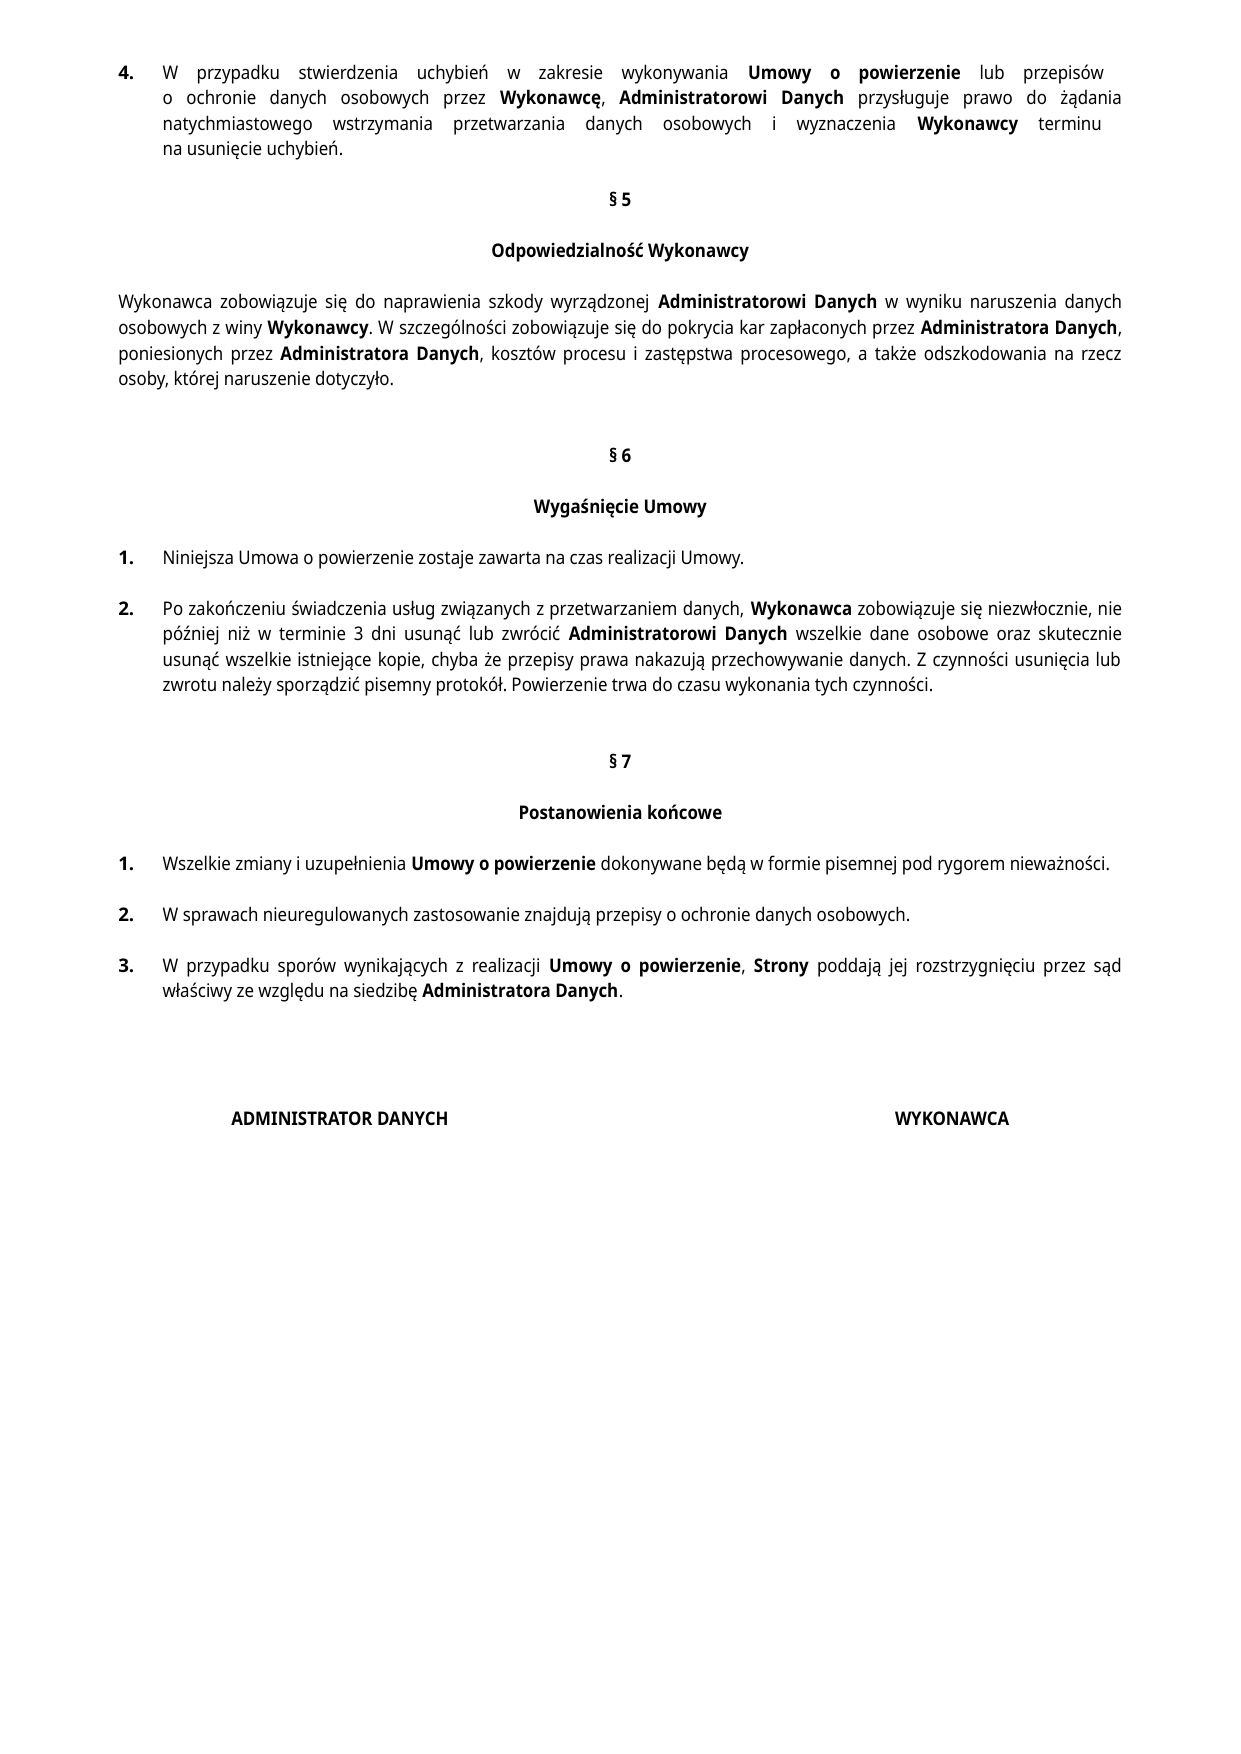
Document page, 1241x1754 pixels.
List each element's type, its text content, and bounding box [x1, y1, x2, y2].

list Niniejsza Umowa o powierzenie zostaje zawarta na czas realizacji Umowy. [118, 544, 1122, 569]
text Wykonawca zobowiązuje się do naprawienia szkody wyrządzonej Administratorowi Danych w wyniku naruszenia danych osobowych z winy Wykonawcy. W szczególności zobowiązuje się do pokrycia kar zapłaconych przez Administratora Danych, poniesionych przez Administratora Danych, kosztów procesu i zastępstwa procesowego, a także odszkodowania na rzecz osoby, której naruszenie dotyczyło. [118, 289, 1122, 391]
list Po zakończeniu świadczenia usług związanych z przetwarzaniem danych, Wykonawca zobowiązuje się niezwłocznie, nie później niż w terminie 3 dni usunąć lub zwrócić Administratorowi Danych wszelkie dane osobowe oraz skutecznie usunąć wszelkie istniejące kopie, chyba że przepisy prawa nakazują przechowywanie danych. Z czynności usunięcia lub zwrotu należy sporządzić pisemny protokół. Powierzenie trwa do czasu wykonania tych czynności. [118, 595, 1122, 697]
list W przypadku sporów wynikających z realizacji Umowy o powierzenie, Strony poddają jej rozstrzygnięciu przez sąd właściwy ze względu na siedzibę Administratora Danych. [118, 952, 1122, 1003]
text Postanowienia końcowe [118, 799, 1122, 825]
text § 5 [118, 187, 1122, 212]
text Odpowiedzialność Wykonawcy [118, 238, 1122, 263]
text § 6 [118, 442, 1122, 467]
list Wszelkie zmiany i uzupełnienia Umowy o powierzenie dokonywane będą w formie pisemnej pod rygorem nieważności. [118, 850, 1122, 876]
list W sprawach nieuregulowanych zastosowanie znajdują przepisy o ochronie danych osobowych. [118, 901, 1122, 927]
text ADMINISTRATOR DANYCH WYKONAWCA [118, 1105, 1122, 1131]
list W przypadku stwierdzenia uchybień w zakresie wykonywania Umowy o powierzenie lub przepisów o ochronie danych osobowych przez Wykonawcę, Administratorowi Danych przysługuje prawo do żądania natychmiastowego wstrzymania przetwarzania danych osobowych i wyznaczenia Wykonawcy terminu na usunięcie uchybień. [118, 59, 1122, 161]
text Wygaśnięcie Umowy [118, 493, 1122, 518]
text § 7 [118, 748, 1122, 774]
